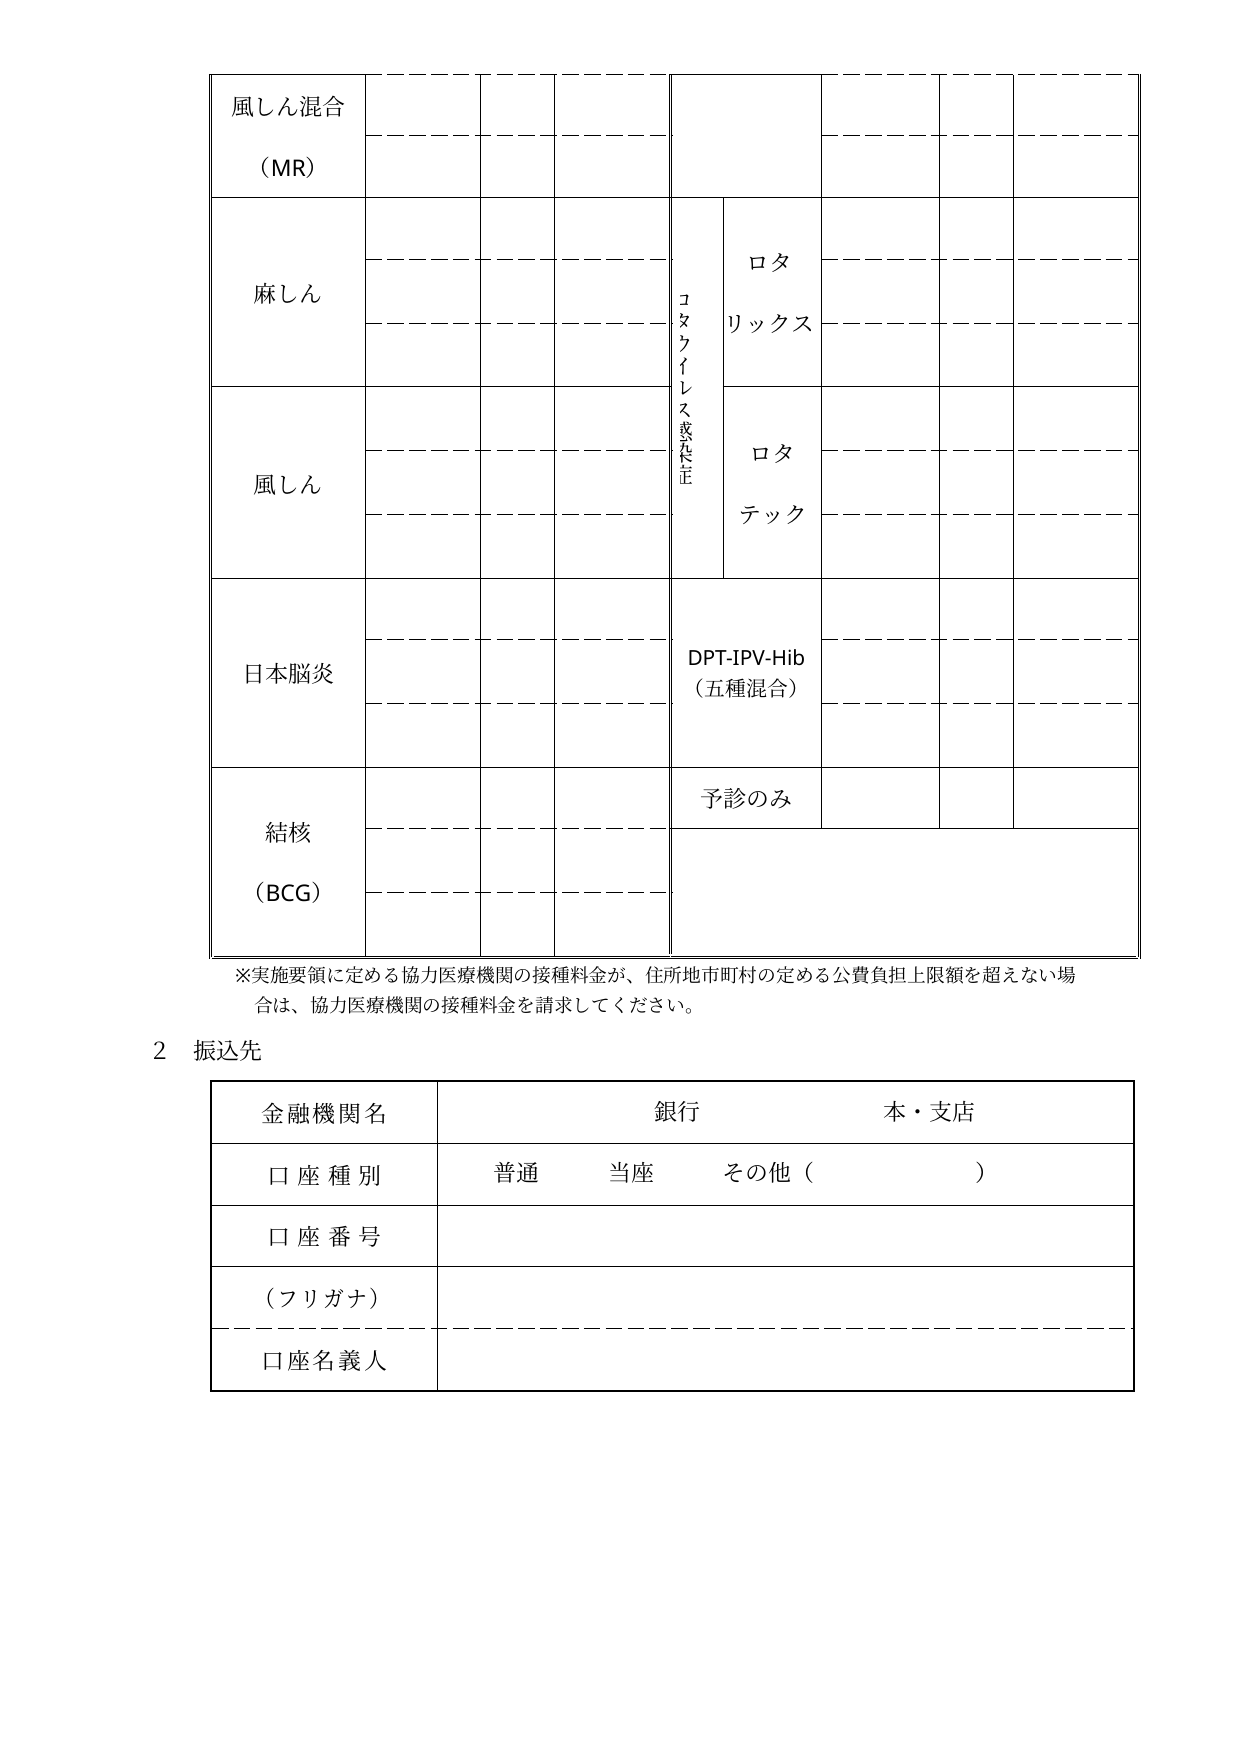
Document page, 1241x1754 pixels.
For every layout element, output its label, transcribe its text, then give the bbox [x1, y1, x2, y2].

table_cell [481, 639, 554, 703]
table_cell 麻しん 風しん混合 （MR） [212, 75, 365, 197]
table_cell ロタウイルス感染症 [672, 198, 723, 577]
table_cell [481, 259, 554, 322]
table_cell [555, 828, 669, 892]
table_cell 日本脳炎 [212, 579, 365, 767]
table_cell [438, 1267, 1133, 1328]
table_cell 予診のみ [672, 768, 821, 828]
table_cell [366, 579, 480, 639]
table_cell [940, 703, 1013, 767]
table_cell [940, 450, 1013, 514]
table_cell [940, 387, 1013, 450]
table_cell [366, 74, 480, 135]
table_cell 麻しん [212, 198, 365, 386]
table_cell [1014, 579, 1138, 639]
table_cell [481, 198, 554, 259]
table_cell [438, 1328, 1133, 1389]
table_cell [366, 135, 480, 197]
table_cell [366, 828, 480, 892]
table_header 銀行 本・支店 [438, 1082, 1133, 1143]
table_cell [366, 198, 480, 259]
table_cell [822, 74, 939, 135]
table_cell [481, 828, 554, 892]
table_cell [555, 579, 669, 639]
table_cell [555, 768, 669, 828]
table_cell [822, 514, 939, 577]
table_cell 口座番号 [212, 1206, 437, 1266]
table_cell [940, 198, 1013, 259]
table_cell [940, 323, 1013, 386]
table_cell [366, 639, 480, 703]
table_cell [481, 135, 554, 197]
table_cell [481, 579, 554, 639]
table_cell [940, 135, 1013, 197]
text ２ 振込先 [148, 1019, 1092, 1080]
table_cell [481, 768, 554, 828]
table_cell [940, 259, 1013, 322]
table_cell （フリガナ） [212, 1267, 437, 1328]
table_cell 普通 当座 その他（ ） [438, 1144, 1133, 1204]
table_cell [822, 768, 939, 828]
table_cell [366, 323, 480, 386]
table_cell [481, 323, 554, 386]
table_cell [555, 198, 669, 259]
table_cell [1014, 259, 1138, 322]
table_cell [1014, 387, 1138, 450]
table_cell [940, 639, 1013, 703]
table_cell ロタ リックス [724, 198, 821, 386]
table_cell 風しん [212, 387, 365, 577]
table_cell [366, 703, 480, 767]
table_cell [822, 135, 939, 197]
table_cell [481, 892, 554, 956]
table_cell [555, 639, 669, 703]
table_cell [366, 450, 480, 514]
table_header 金融機関名 [212, 1082, 437, 1143]
table_cell [822, 639, 939, 703]
table_cell [822, 323, 939, 386]
table_cell [555, 74, 669, 135]
table_cell [1014, 323, 1138, 386]
table_cell [822, 259, 939, 322]
table_cell B型肝炎 [672, 75, 821, 197]
table_cell [1014, 198, 1138, 259]
table_cell [1014, 74, 1138, 135]
table_cell [940, 514, 1013, 577]
table_cell [366, 892, 480, 956]
table_cell [822, 579, 939, 639]
table_cell [555, 259, 669, 322]
table_cell [555, 135, 669, 197]
table_cell [822, 198, 939, 259]
table_cell [555, 450, 669, 514]
table_cell [555, 514, 669, 577]
table_cell [940, 768, 1013, 828]
table_cell [1014, 450, 1138, 514]
table_cell [822, 387, 939, 450]
table_cell [481, 703, 554, 767]
table_cell [366, 514, 480, 577]
table_cell DPT-IPV-Hib （五種混合） [672, 579, 821, 767]
table_cell [481, 387, 554, 450]
table_cell [940, 579, 1013, 639]
table_cell [366, 768, 480, 828]
table_cell [1014, 514, 1138, 577]
table_cell [1014, 768, 1138, 828]
table_cell [555, 892, 671, 956]
table_cell [366, 259, 480, 322]
table_cell [555, 387, 669, 450]
table_cell [822, 703, 939, 767]
table_cell [481, 74, 554, 135]
table_cell [1014, 639, 1138, 703]
table_cell [671, 829, 1138, 956]
table_cell [555, 703, 669, 767]
table_cell [481, 514, 554, 577]
table_cell [366, 387, 480, 450]
table_cell [1014, 703, 1138, 767]
table_cell 口座名義人 [212, 1328, 437, 1389]
table_cell [481, 450, 554, 514]
table_cell [940, 74, 1013, 135]
table_cell [1014, 135, 1138, 197]
table_cell 結核 （BCG） [212, 768, 365, 956]
table_cell [438, 1206, 1133, 1266]
table_cell 口座種別 [212, 1144, 437, 1204]
text ※実施要領に定める協力医療機関の接種料金が、住所地市町村の定める公費負担上限額を超えない場合は、協力医療機関の接種料金を請求してください。 [235, 959, 1092, 1019]
table_cell [555, 323, 669, 386]
table_cell [822, 450, 939, 514]
table_cell ロタ テック [724, 387, 821, 577]
